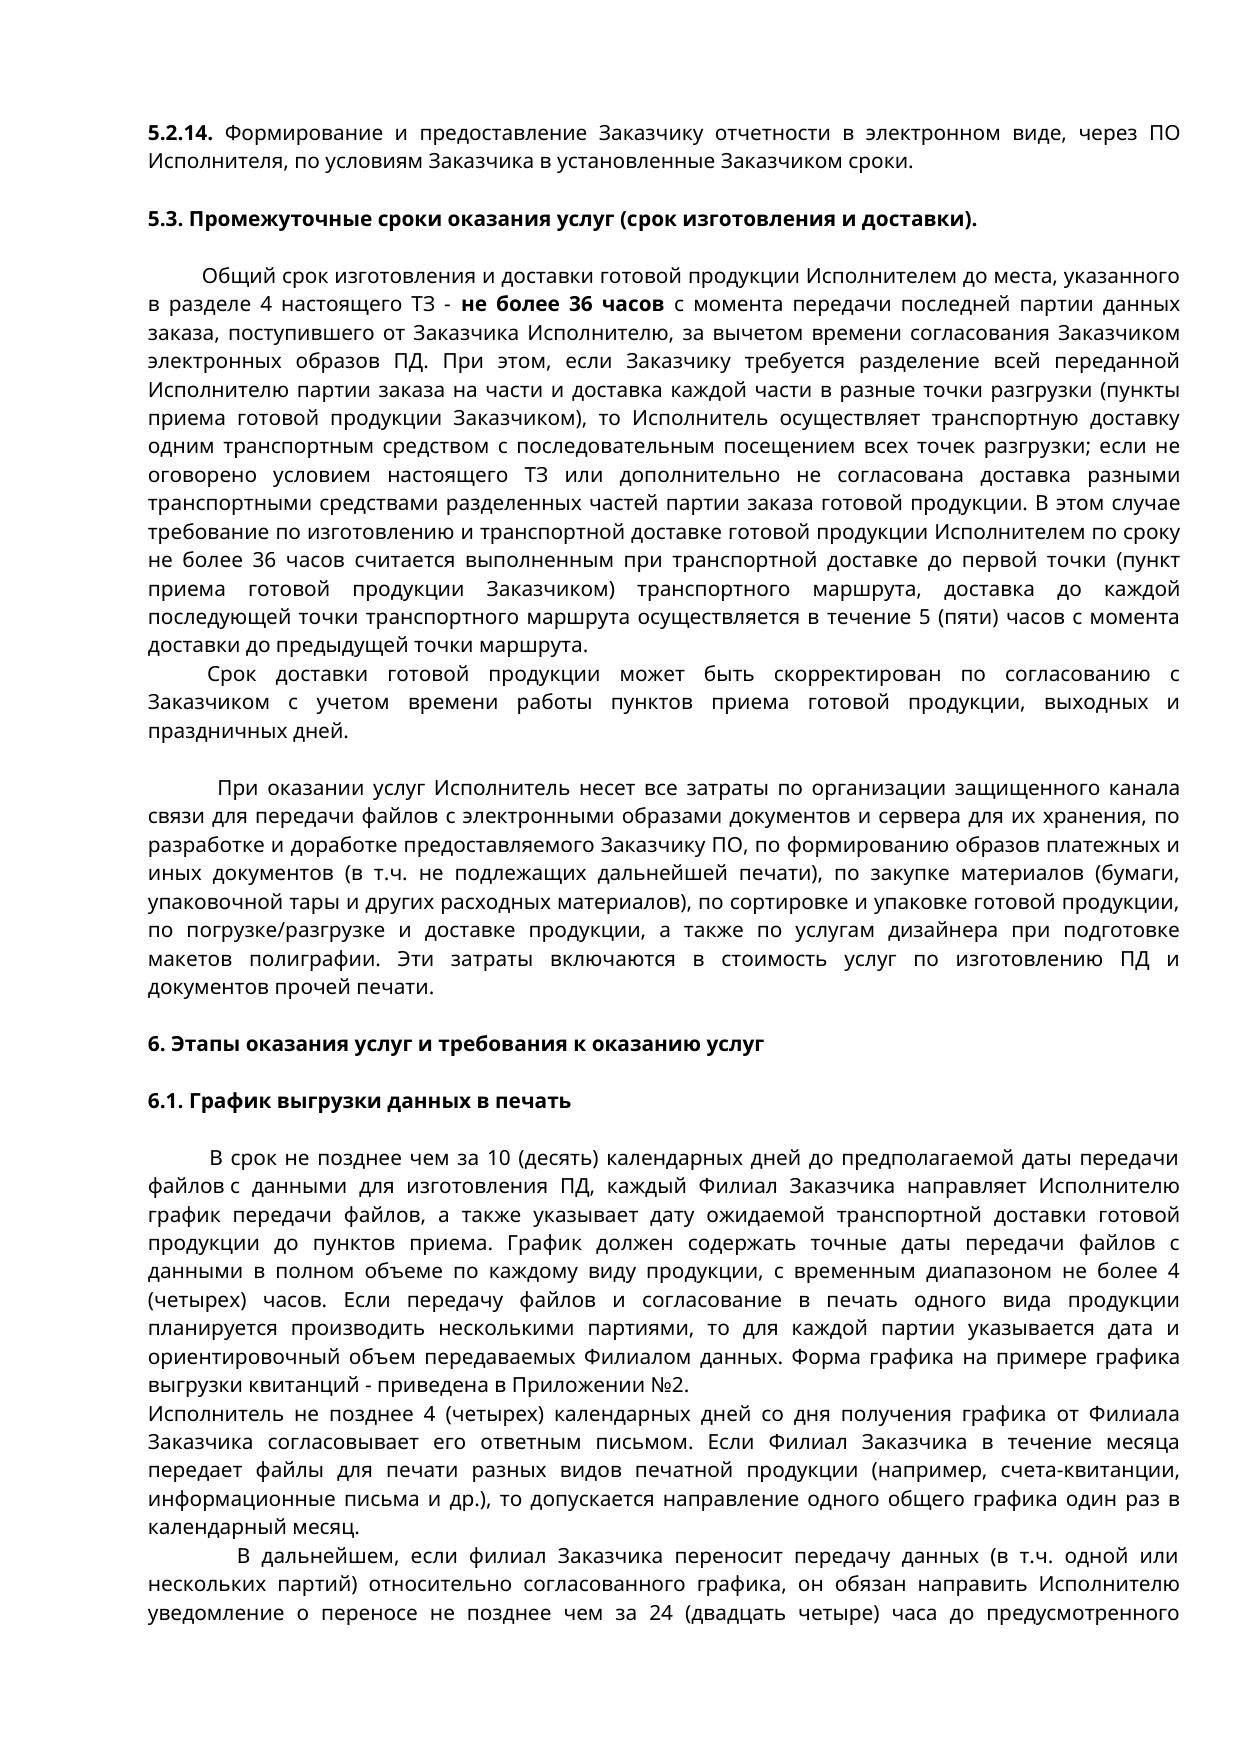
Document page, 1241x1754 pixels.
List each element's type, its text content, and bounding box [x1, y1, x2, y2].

text Общий срок изготовления и доставки готовой продукции Исполнителем до места, указанного в разделе 4 настоящего ТЗ - не более 36 часов с момента передачи последней партии данных заказа, поступившего от Заказчика Исполнителю, за вычетом времени согласования Заказчиком электронных образов ПД. При этом, если Заказчику требуется разделение всей переданной Исполнителю партии заказа на части и доставка каждой части в разные точки разгрузки (пункты приема готовой продукции Заказчиком), то Исполнитель осуществляет транспортную доставку одним транспортным средством с последовательным посещением всех точек разгрузки; если не оговорено условием настоящего ТЗ или дополнительно не согласована доставка разными транспортными средствами разделенных частей партии заказа готовой продукции. В этом случае требование по изготовлению и транспортной доставке готовой продукции Исполнителем по сроку не более 36 часов считается выполненным при транспортной доставке до первой точки (пункт приема готовой продукции Заказчиком) транспортного маршрута, доставка до каждой последующей точки транспортного маршрута осуществляется в течение 5 (пяти) часов с момента доставки до предыдущей точки маршрута. [148, 261, 1181, 659]
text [148, 1541, 1181, 1626]
text 5.2.14. Формирование и предоставление Заказчику отчетности в электронном виде, через ПО Исполнителя, по условиям Заказчика в установленные Заказчиком сроки. [148, 118, 1181, 175]
text При оказании услуг Исполнитель несет все затраты по организации защищенного канала связи для передачи файлов с электронными образами документов и сервера для их хранения, по разработке и доработке предоставляемого Заказчику ПО, по формированию образов платежных и иных документов (в т.ч. не подлежащих дальнейшей печати), по закупке материалов (бумаги, упаковочной тары и других расходных материалов), по сортировке и упаковке готовой продукции, по погрузке/разгрузке и доставке продукции, а также по услугам дизайнера при подготовке макетов полиграфии. Эти затраты включаются в стоимость услуг по изготовлению ПД и документов прочей печати. [148, 773, 1181, 1001]
text 6.1. График выгрузки данных в печать [148, 1086, 1181, 1114]
text В срок не позднее чем за 10 (десять) календарных дней до предполагаемой даты передачи файлов с данными для изготовления ПД, каждый Филиал Заказчика направляет Исполнителю график передачи файлов, а также указывает дату ожидаемой транспортной доставки готовой продукции до пунктов приема. График должен содержать точные даты передачи файлов с данными в полном объеме по каждому виду продукции, с временным диапазоном не более 4 (четырех) часов. Если передачу файлов и согласование в печать одного вида продукции планируется производить несколькими партиями, то для каждой партии указывается дата и ориентировочный объем передаваемых Филиалом данных. Форма графика на примере графика выгрузки квитанций - приведена в Приложении №2. [148, 1143, 1181, 1399]
text 5.3. Промежуточные сроки оказания услуг (срок изготовления и доставки). [148, 204, 1211, 232]
text Исполнитель не позднее 4 (четырех) календарных дней со дня получения графика от Филиала Заказчика согласовывает его ответным письмом. Если Филиал Заказчика в течение месяца передает файлы для печати разных видов печатной продукции (например, счета-квитанции, информационные письма и др.), то допускается направление одного общего графика один раз в календарный месяц. [148, 1399, 1181, 1541]
text 6. Этапы оказания услуг и требования к оказанию услуг [148, 1029, 1181, 1057]
text Срок доставки готовой продукции может быть скорректирован по согласованию с Заказчиком с учетом времени работы пунктов приема готовой продукции, выходных и праздничных дней. [148, 659, 1181, 744]
